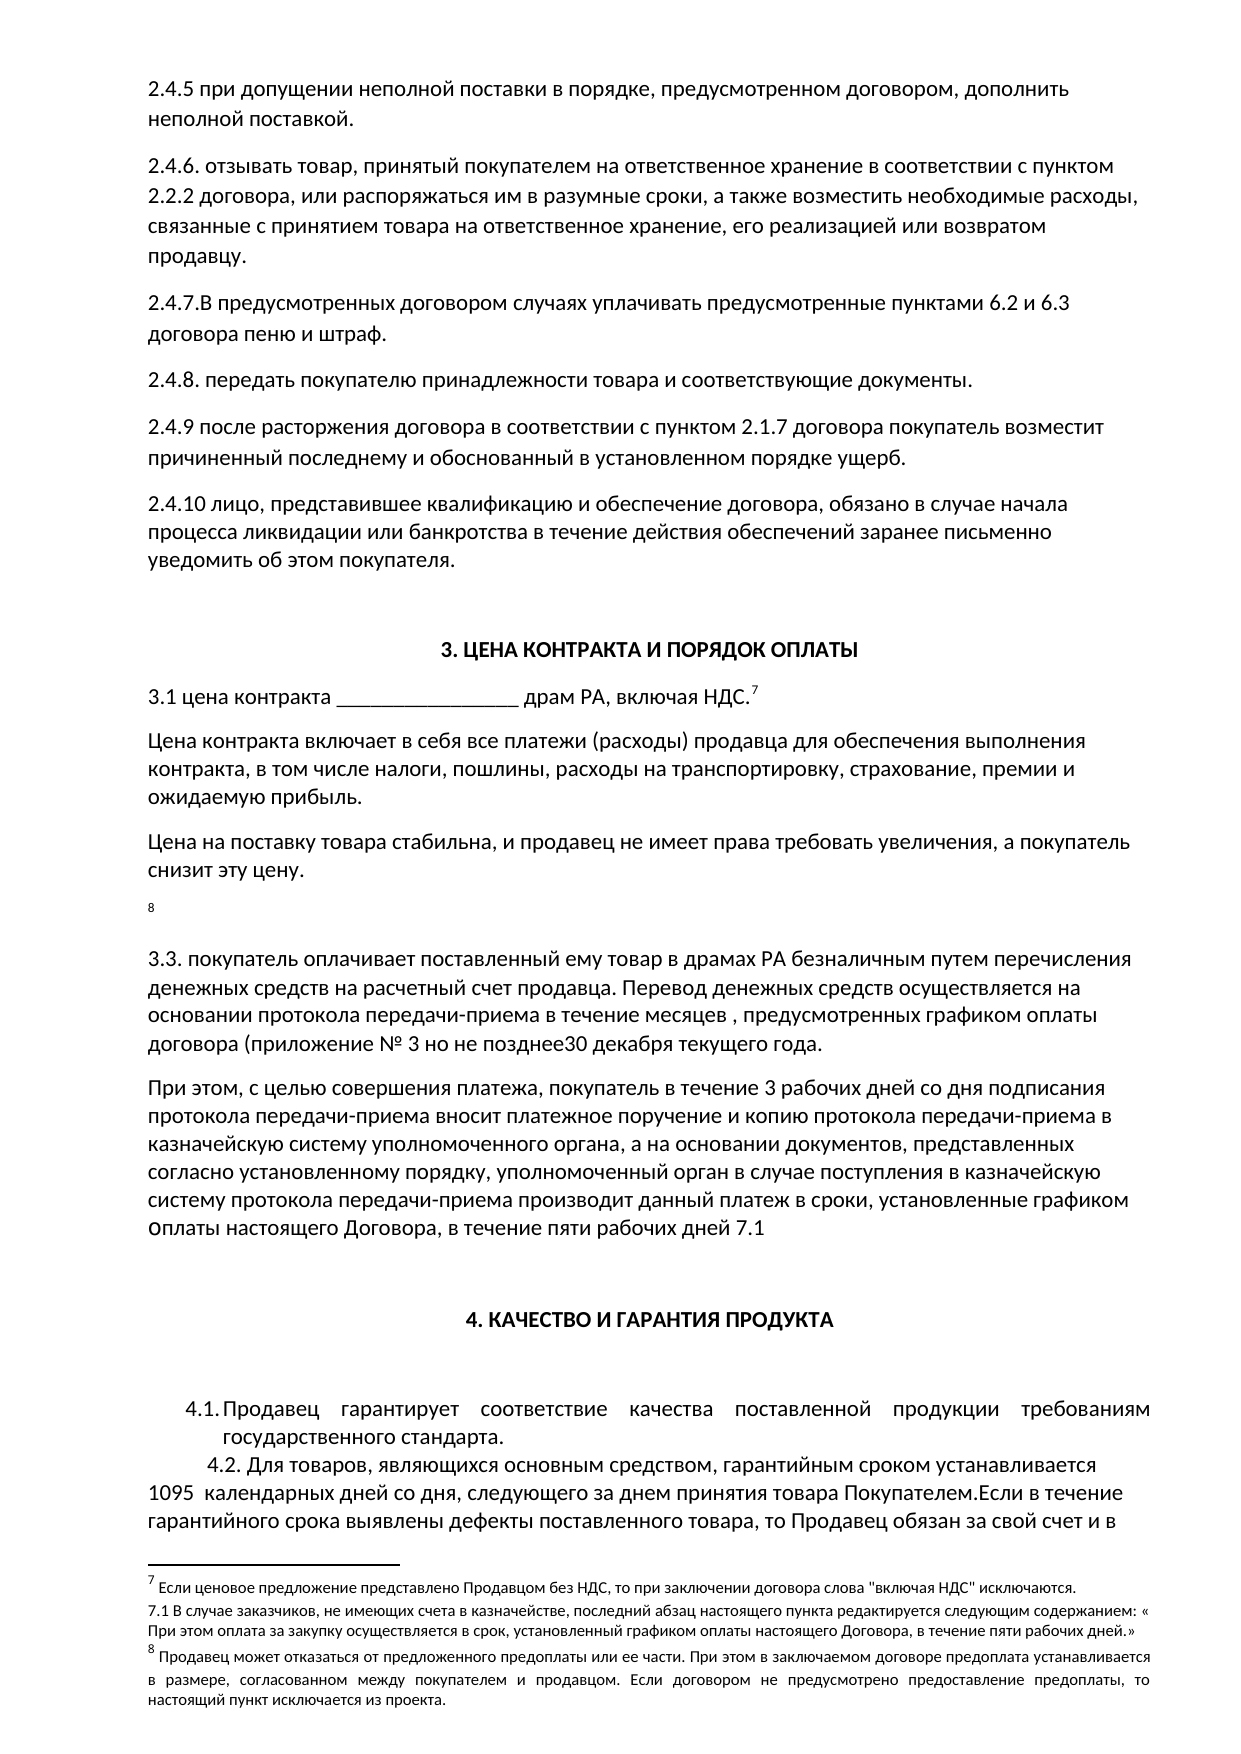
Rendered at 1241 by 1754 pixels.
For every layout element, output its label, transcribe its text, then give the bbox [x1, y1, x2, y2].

text 2.4.8. передать покупателю принадлежности товара и соответствующие документы. [148, 366, 1152, 393]
text 2.4.9 после расторжения договора в соответствии с пунктом 2.1.7 договора покупатель возместит причиненный последнему и обоснованный в установленном порядке ущерб. [148, 412, 1152, 471]
text 3.1 цена контракта ________________ драм РА, включая НДС. [148, 682, 1152, 710]
text При этом, с целью совершения платежа, покупатель в течение 3 рабочих дней со дня подписания протокола передачи-приема вносит платежное поручение и копию протокола передачи-приема в казначейскую систему уполномоченного органа, а на основании документов, представленных согласно установленному порядку, уполномоченный орган в случае поступления в казначейскую систему протокола передачи-приема производит данный платеж в сроки, установленные графиком օплаты настоящего Договора, в течение пяти рабочих дней 7.1 [148, 1073, 1152, 1241]
text Цена на поставку товара стабильна, и продавец не имеет права требовать увеличения, а покупатель снизит эту цену. [148, 827, 1152, 883]
text 3.3. покупатель оплачивает поставленный ему товар в драмах РА безналичным путем перечисления денежных средств на расчетный счет продавца. Перевод денежных средств осуществляется на основании протокола передачи-приема в течение месяцев , предусмотренных графиком оплаты договора (приложение № 3 но не позднее30 декабря текущего года. [148, 944, 1152, 1057]
text 4. КАЧЕСТВО И ГАРАНТИЯ ПРОДУКТА [148, 1305, 1152, 1333]
text 3. ЦЕНА КОНТРАКТА И ПОРЯДОК ОПЛАТЫ [148, 635, 1152, 663]
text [148, 1450, 1152, 1534]
text 2.4.5 при допущении неполной поставки в порядке, предусмотренном договором, дополнить неполной поставкой. [148, 74, 1152, 132]
text 2.4.6. отзывать товар, принятый покупателем на ответственное хранение в соответствии с пунктом 2.2.2 договора, или распоряжаться им в разумные сроки, а также возместить необходимые расходы, связанные с принятием товара на ответственное хранение, его реализацией или возвратом продавцу. [148, 151, 1152, 269]
text 2.4.10 лицо, представившее квалификацию и обеспечение договора, обязано в случае начала процесса ликвидации или банкротства в течение действия обеспечений заранее письменно уведомить об этом покупателя. [148, 489, 1152, 573]
text 2.4.7.В предусмотренных договором случаях уплачивать предусмотренные пунктами 6.2 и 6.3 договора пеню и штраф. [148, 288, 1152, 347]
text Цена контракта включает в себя все платежи (расходы) продавца для обеспечения выполнения контракта, в том числе налоги, пошлины, расходы на транспортировку, страхование, премии и ожидаемую прибыль. [148, 726, 1152, 811]
list Продавец гарантирует соответствие качества поставленной продукции требованиям государственного стандарта. [185, 1394, 1152, 1450]
